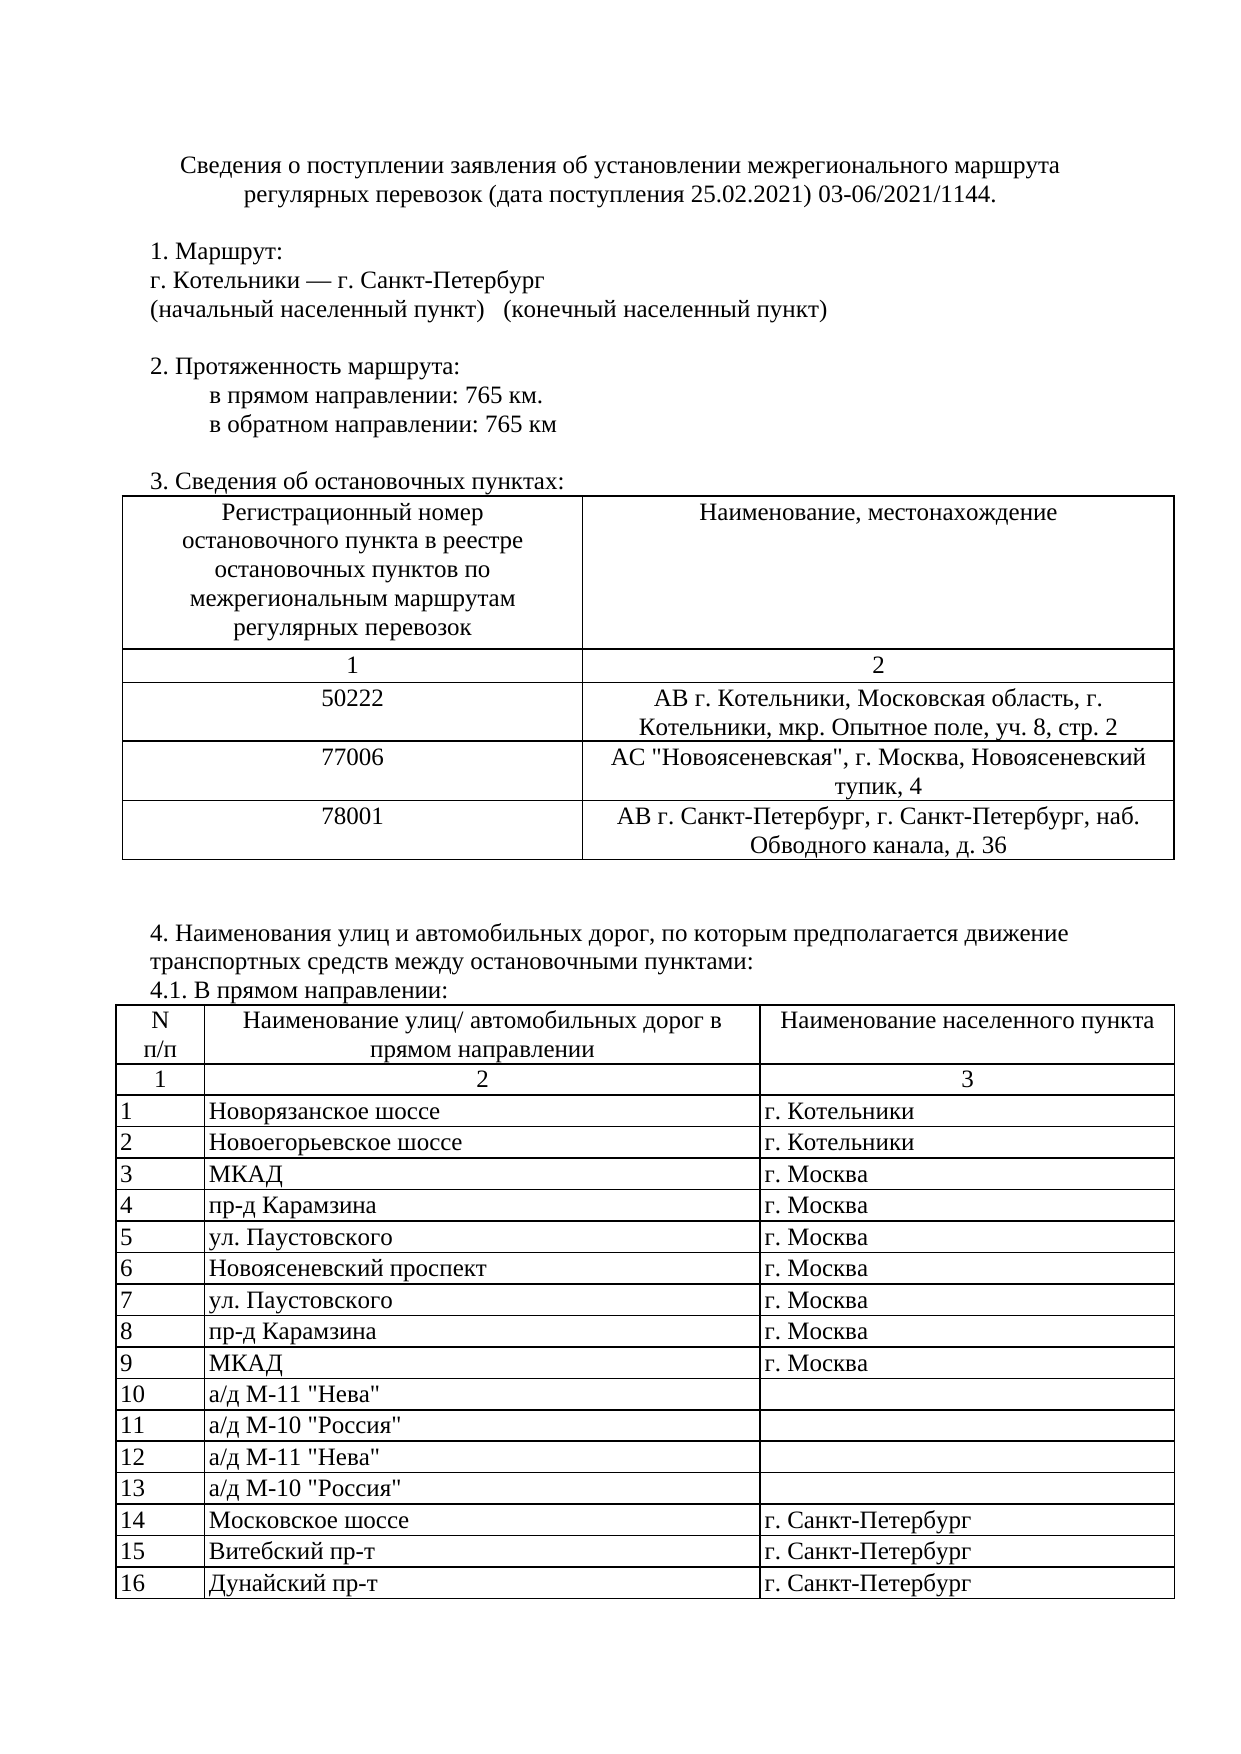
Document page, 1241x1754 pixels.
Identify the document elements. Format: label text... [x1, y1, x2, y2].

table_cell 1 [117, 1065, 204, 1094]
table_cell 10 [117, 1379, 204, 1409]
text 2. Протяженность маршрута: [150, 351, 1090, 380]
table_cell г. Москва [761, 1190, 1174, 1220]
table_cell АВ г. Санкт-Петербург, г. Санкт-Петербург, наб. Обводного канала, д. 36 [583, 801, 1173, 858]
table_cell г. Санкт-Петербург [761, 1536, 1174, 1566]
text 4.1. В прямом направлении: [150, 975, 1090, 1004]
table_cell 3 [117, 1159, 204, 1189]
table_cell 5 [117, 1222, 204, 1252]
table_cell 2 [205, 1065, 759, 1094]
table_cell Витебский пр-т [205, 1536, 759, 1566]
table_cell 2 [117, 1127, 204, 1157]
table_cell г. Санкт-Петербург [761, 1568, 1174, 1598]
table_cell АВ г. Котельники, Московская область, г. Котельники, мкр. Опытное поле, уч. 8, стр. 2 [583, 683, 1173, 740]
table_cell МКАД [205, 1348, 759, 1377]
table_cell г. Санкт-Петербург [761, 1505, 1174, 1535]
table_header Регистрационный номер остановочного пункта в реестре остановочных пунктов по межрегиональным маршрутам регулярных перевозок [123, 497, 582, 648]
text 4. Наименования улиц и автомобильных дорог, по которым предполагается движение транспортных средств между остановочными пунктами: [150, 918, 1090, 975]
table_cell 9 [117, 1348, 204, 1377]
table_cell ул. Паустовского [205, 1222, 759, 1252]
text г. Котельники — г. Санкт-Петербург [150, 265, 1090, 294]
table_cell пр-д Карамзина [205, 1316, 759, 1346]
table_cell 16 [117, 1568, 204, 1598]
text (начальный населенный пункт) (конечный населенный пункт) [150, 294, 1090, 322]
text в обратном направлении: 765 км [150, 409, 1090, 437]
table_cell 1 [117, 1096, 204, 1126]
table_cell г. Котельники [761, 1096, 1174, 1126]
table_cell а/д М-11 "Нева" [205, 1442, 759, 1472]
table_cell Новоегорьевское шоссе [205, 1127, 759, 1157]
table_cell [761, 1442, 1174, 1472]
table_cell а/д М-10 "Россия" [205, 1473, 759, 1503]
table_header Наименование населенного пункта [761, 1006, 1174, 1063]
table_header N п/п [117, 1006, 204, 1063]
table_cell 77006 [123, 742, 582, 799]
table_cell Московское шоссе [205, 1505, 759, 1535]
table_cell 15 [117, 1536, 204, 1566]
table_cell 3 [761, 1065, 1174, 1094]
table_cell 6 [117, 1253, 204, 1283]
text 1. Маршрут: [150, 236, 1090, 265]
table_cell МКАД [205, 1159, 759, 1189]
table_cell г. Москва [761, 1285, 1174, 1314]
text Сведения о поступлении заявления об установлении межрегионального маршрута регулярных перевозок (дата поступления 25.02.2021) 03-06/2021/1144. [150, 150, 1090, 207]
table_cell г. Москва [761, 1159, 1174, 1189]
table_cell 12 [117, 1442, 204, 1472]
text в прямом направлении: 765 км. [150, 380, 1090, 409]
table_cell пр-д Карамзина [205, 1190, 759, 1220]
table_cell г. Москва [761, 1253, 1174, 1283]
table_cell [761, 1473, 1174, 1503]
table_cell а/д М-11 "Нева" [205, 1379, 759, 1409]
table_cell г. Котельники [761, 1127, 1174, 1157]
table_cell ул. Паустовского [205, 1285, 759, 1314]
table_header Наименование улиц/ автомобильных дорог в прямом направлении [205, 1006, 759, 1063]
table_header Наименование, местонахождение [583, 497, 1173, 648]
table_cell Новоясеневский проспект [205, 1253, 759, 1283]
table_cell Дунайский пр-т [205, 1568, 759, 1598]
table_cell 1 [123, 650, 582, 681]
table_cell [761, 1379, 1174, 1409]
table_cell г. Москва [761, 1222, 1174, 1252]
table_cell а/д М-10 "Россия" [205, 1411, 759, 1440]
table_cell АС "Новоясеневская", г. Москва, Новоясеневский тупик, 4 [583, 742, 1173, 799]
table_cell 4 [117, 1190, 204, 1220]
table_cell 7 [117, 1285, 204, 1314]
table_cell 50222 [123, 683, 582, 740]
table_cell г. Москва [761, 1316, 1174, 1346]
table_cell 14 [117, 1505, 204, 1535]
table_cell 13 [117, 1473, 204, 1503]
table_cell 11 [117, 1411, 204, 1440]
table_cell 8 [117, 1316, 204, 1346]
table_cell 2 [583, 650, 1173, 681]
table_cell Новорязанское шоссе [205, 1096, 759, 1126]
table_cell 78001 [123, 801, 582, 858]
table_cell г. Москва [761, 1348, 1174, 1377]
table_cell [761, 1411, 1174, 1440]
text 3. Сведения об остановочных пунктах: [150, 466, 1090, 495]
